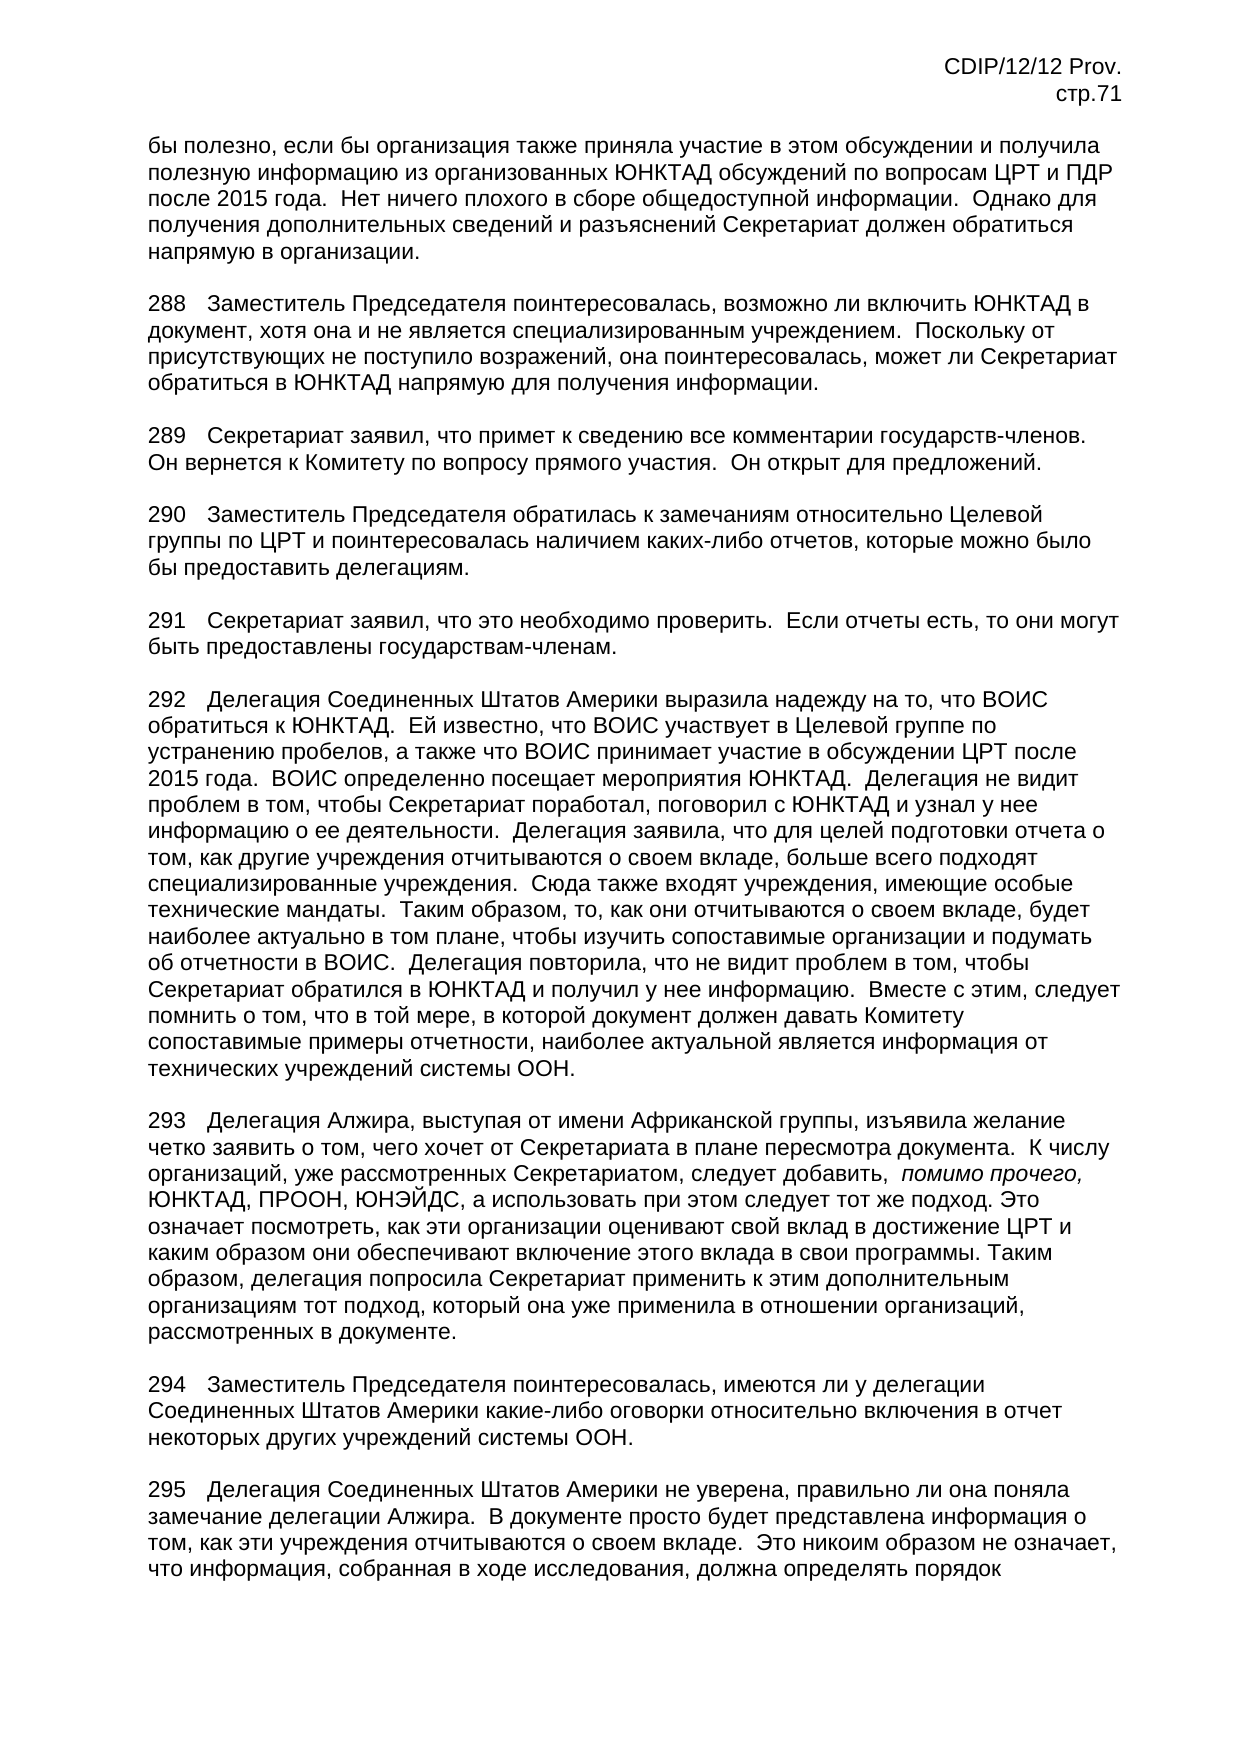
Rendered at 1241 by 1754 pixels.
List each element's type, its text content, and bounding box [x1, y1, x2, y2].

text Секретариат заявил, что это необходимо проверить. Если отчеты есть, то они могут быть предоставлены государствам-членам. [148, 607, 1122, 659]
text Делегация Соединенных Штатов Америки выразила надежду на то, что ВОИС обратиться к ЮНКТАД. Ей известно, что ВОИС участвует в Целевой группе по устранению пробелов, а также что ВОИС принимает участие в обсуждении ЦРТ после 2015 года. ВОИС определенно посещает мероприятия ЮНКТАД. Делегация не видит проблем в том, чтобы Секретариат поработал, поговорил с ЮНКТАД и узнал у нее информацию о ее деятельности. Делегация заявила, что для целей подготовки отчета о том, как другие учреждения отчитываются о своем вкладе, больше всего подходят специализированные учреждения. Сюда также входят учреждения, имеющие особые технические мандаты. Таким образом, то, как они отчитываются о своем вкладе, будет наиболее актуально в том плане, чтобы изучить сопоставимые организации и подумать об отчетности в ВОИС. Делегация повторила, что не видит проблем в том, чтобы Секретариат обратился в ЮНКТАД и получил у нее информацию. Вместе с этим, следует помнить о том, что в той мере, в которой документ должен давать Комитету сопоставимые примеры отчетности, наиболее актуальной является информация от технических учреждений системы ООН. [148, 686, 1122, 1081]
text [148, 1476, 1122, 1582]
text Заместитель Председателя обратилась к замечаниям относительно Целевой группы по ЦРТ и поинтересовалась наличием каких-либо отчетов, которые можно было бы предоставить делегациям. [148, 501, 1122, 580]
text Секретариат заявил, что примет к сведению все комментарии государств-членов. Он вернется к Комитету по вопросу прямого участия. Он открыт для предложений. [148, 422, 1122, 475]
text Заместитель Председателя поинтересовалась, имеются ли у делегации Соединенных Штатов Америки какие-либо оговорки относительно включения в отчет некоторых других учреждений системы ООН. [148, 1371, 1122, 1450]
text Заместитель Председателя поинтересовалась, возможно ли включить ЮНКТАД в документ, хотя она и не является специализированным учреждением. Поскольку от присутствующих не поступило возражений, она поинтересовалась, может ли Секретариат обратиться в ЮНКТАД напрямую для получения информации. [148, 290, 1122, 396]
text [148, 132, 1122, 264]
text Делегация Алжира, выступая от имени Африканской группы, изъявила желание четко заявить о том, чего хочет от Секретариата в плане пересмотра документа. К числу организаций, уже рассмотренных Секретариатом, следует добавить, помимо прочего, ЮНКТАД, ПРООН, ЮНЭЙДС, а использовать при этом следует тот же подход. Это означает посмотреть, как эти организации оценивают свой вклад в достижение ЦРТ и каким образом они обеспечивают включение этого вклада в свои программы. Таким образом, делегация попросила Секретариат применить к этим дополнительным организациям тот подход, который она уже применила в отношении организаций, рассмотренных в документе. [148, 1107, 1122, 1344]
